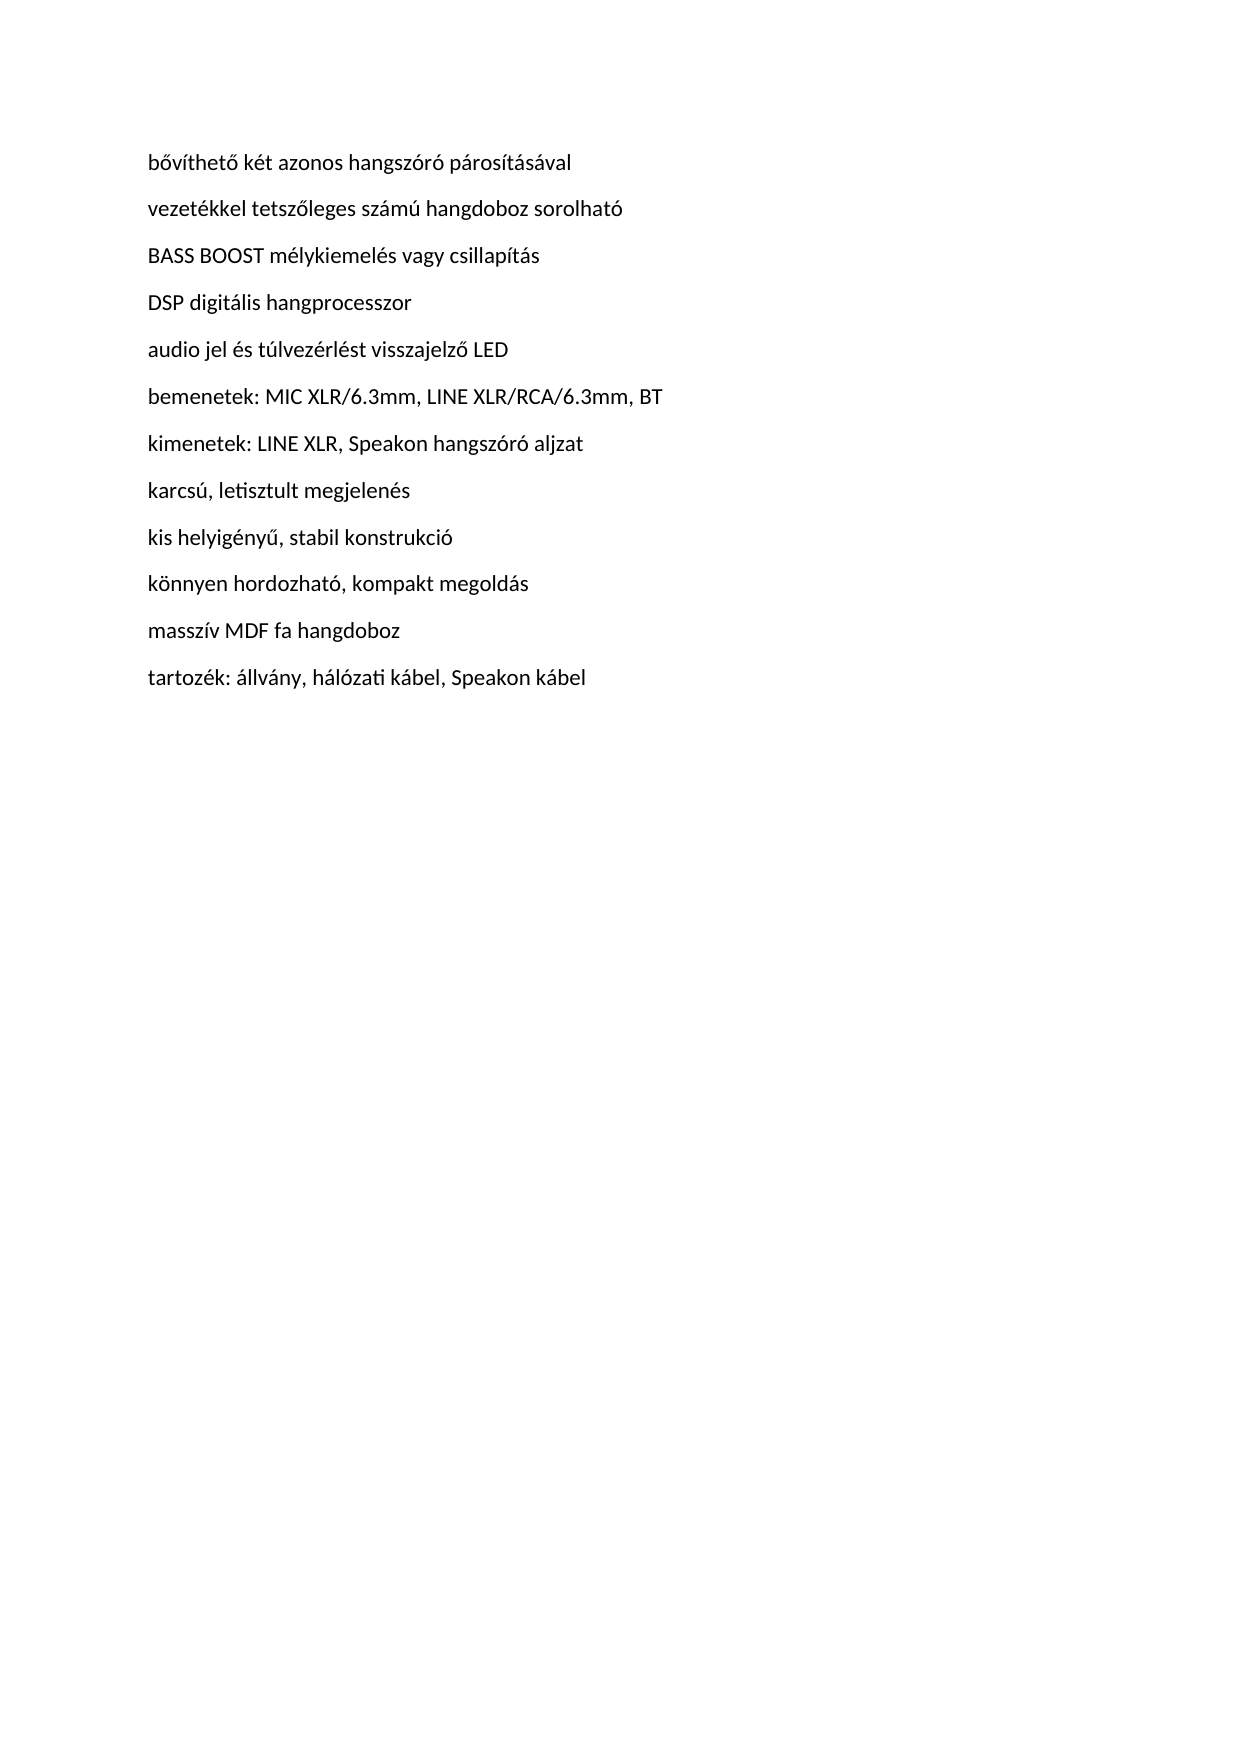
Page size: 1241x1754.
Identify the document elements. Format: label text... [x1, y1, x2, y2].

text bővíthető két azonos hangszóró párosításával [148, 148, 1093, 176]
text masszív MDF fa hangdoboz [148, 616, 1093, 644]
text bemenetek: MIC XLR/6.3mm, LINE XLR/RCA/6.3mm, BT [148, 382, 1093, 410]
text tartozék: állvány, hálózati kábel, Speakon kábel [148, 663, 1093, 691]
text vezetékkel tetszőleges számú hangdoboz sorolható [148, 194, 1093, 222]
text kimenetek: LINE XLR, Speakon hangszóró aljzat [148, 429, 1093, 457]
text kis helyigényű, stabil konstrukció [148, 523, 1093, 551]
text könnyen hordozható, kompakt megoldás [148, 569, 1093, 597]
text audio jel és túlvezérlést visszajelző LED [148, 335, 1093, 363]
text karcsú, letisztult megjelenés [148, 476, 1093, 504]
text BASS BOOST mélykiemelés vagy csillapítás [148, 241, 1093, 269]
text DSP digitális hangprocesszor [148, 288, 1093, 316]
